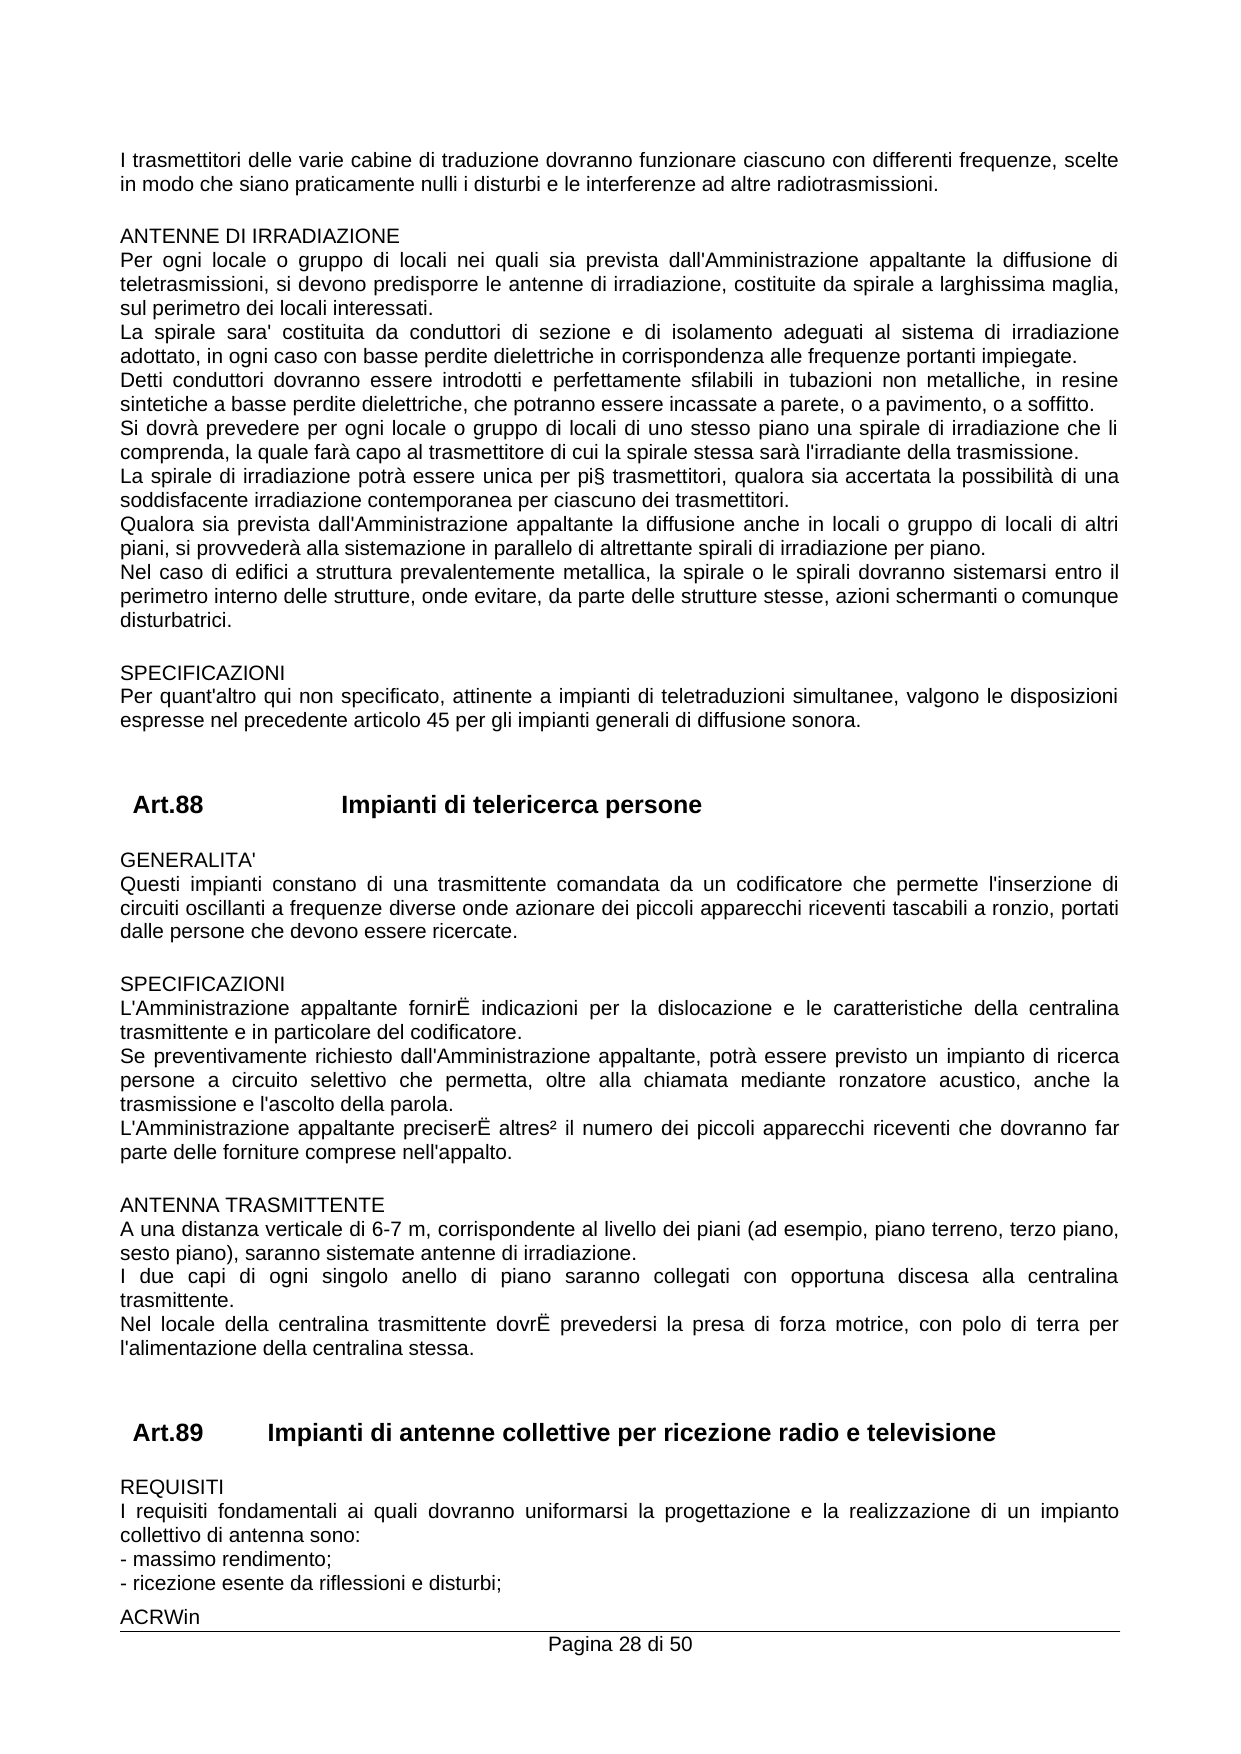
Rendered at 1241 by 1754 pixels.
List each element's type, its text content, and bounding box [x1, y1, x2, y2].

text SPECIFICAZIONI [120, 972, 1120, 996]
text Se preventivamente richiesto dall'Amministrazione appaltante, potrà essere previsto un impianto di ricerca persone a circuito selettivo che permetta, oltre alla chiamata mediante ronzatore acustico, anche la trasmissione e l'ascolto della parola. [120, 1044, 1120, 1116]
text Per quant'altro qui non specificato, attinente a impianti di teletraduzioni simultanee, valgono le disposizioni espresse nel precedente articolo 45 per gli impianti generali di diffusione sonora. [120, 684, 1120, 732]
text - massimo rendimento; [120, 1547, 1120, 1571]
text Qualora sia prevista dall'Amministrazione appaltante la diffusione anche in locali o gruppo di locali di altri piani, si provvederà alla sistemazione in parallelo di altrettante spirali di irradiazione per piano. [120, 512, 1120, 560]
text L'Amministrazione appaltante preciserË altres² il numero dei piccoli apparecchi riceventi che dovranno far parte delle forniture comprese nell'appalto. [120, 1116, 1120, 1164]
text ANTENNE DI IRRADIAZIONE [120, 224, 1120, 248]
text Nel locale della centralina trasmittente dovrË prevedersi la presa di forza motrice, con polo di terra per l'alimentazione della centralina stessa. [120, 1312, 1120, 1360]
text La spirale di irradiazione potrà essere unica per pi§ trasmettitori, qualora sia accertata la possibilità di una soddisfacente irradiazione contemporanea per ciascuno dei trasmettitori. [120, 464, 1120, 512]
text A una distanza verticale di 6-7 m, corrispondente al livello dei piani (ad esempio, piano terreno, terzo piano, sesto piano), saranno sistemate antenne di irradiazione. [120, 1216, 1120, 1264]
text REQUISITI [120, 1475, 1120, 1499]
text Art.88 Impianti di telericerca persone [120, 790, 1120, 819]
text Art.89 Impianti di antenne collettive per ricezione radio e televisione [120, 1418, 1120, 1446]
text L'Amministrazione appaltante fornirË indicazioni per la dislocazione e le caratteristiche della centralina trasmittente e in particolare del codificatore. [120, 996, 1120, 1044]
text I requisiti fondamentali ai quali dovranno uniformarsi la progettazione e la realizzazione di un impianto collettivo di antenna sono: [120, 1499, 1120, 1547]
text Questi impianti constano di una trasmittente comandata da un codificatore che permette l'inserzione di circuiti oscillanti a frequenze diverse onde azionare dei piccoli apparecchi riceventi tascabili a ronzio, portati dalle persone che devono essere ricercate. [120, 871, 1120, 943]
text SPECIFICAZIONI [120, 660, 1120, 684]
text I due capi di ogni singolo anello di piano saranno collegati con opportuna discesa alla centralina trasmittente. [120, 1264, 1120, 1312]
text Per ogni locale o gruppo di locali nei quali sia prevista dall'Amministrazione appaltante la diffusione di teletrasmissioni, si devono predisporre le antenne di irradiazione, costituite da spirale a larghissima maglia, sul perimetro dei locali interessati. [120, 248, 1120, 320]
text GENERALITA' [120, 847, 1120, 871]
text Nel caso di edifici a struttura prevalentemente metallica, la spirale o le spirali dovranno sistemarsi entro il perimetro interno delle strutture, onde evitare, da parte delle strutture stesse, azioni schermanti o comunque disturbatrici. [120, 560, 1120, 632]
text ANTENNA TRASMITTENTE [120, 1192, 1120, 1216]
text La spirale sara' costituita da conduttori di sezione e di isolamento adeguati al sistema di irradiazione adottato, in ogni caso con basse perdite dielettriche in corrispondenza alle frequenze portanti impiegate. [120, 320, 1120, 368]
text - ricezione esente da riflessioni e disturbi; [120, 1571, 1120, 1595]
text I trasmettitori delle varie cabine di traduzione dovranno funzionare ciascuno con differenti frequenze, scelte in modo che siano praticamente nulli i disturbi e le interferenze ad altre radiotrasmissioni. [120, 148, 1120, 196]
text Si dovrà prevedere per ogni locale o gruppo di locali di uno stesso piano una spirale di irradiazione che li comprenda, la quale farà capo al trasmettitore di cui la spirale stessa sarà l'irradiante della trasmissione. [120, 416, 1120, 464]
text Detti conduttori dovranno essere introdotti e perfettamente sfilabili in tubazioni non metalliche, in resine sintetiche a basse perdite dielettriche, che potranno essere incassate a parete, o a pavimento, o a soffitto. [120, 368, 1120, 416]
